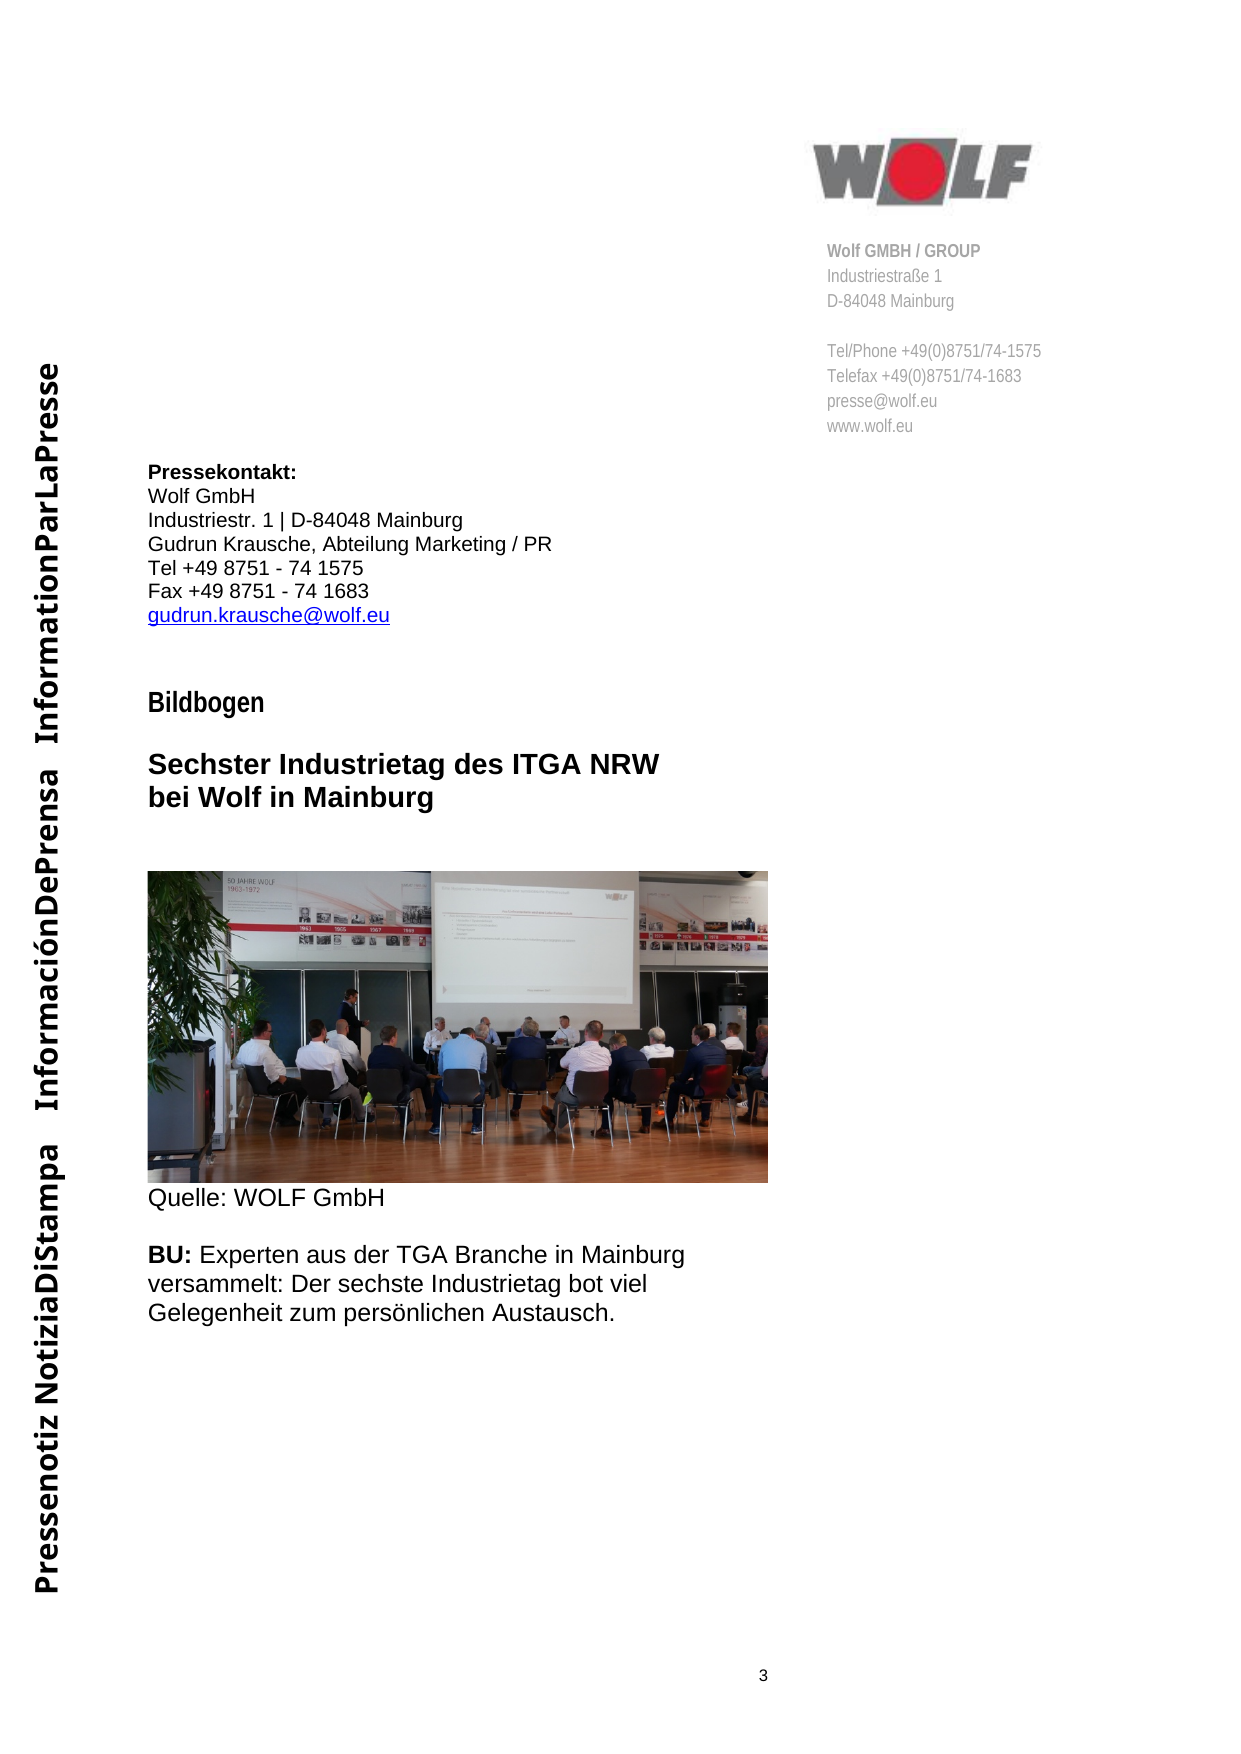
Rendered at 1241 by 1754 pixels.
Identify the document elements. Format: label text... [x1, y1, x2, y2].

text Tel +49 8751 - 74 1575 [148, 555, 768, 579]
text Gudrun Krausche, Abteilung Marketing / PR [148, 531, 768, 555]
text Industriestr. 1 | D-84048 Mainburg [148, 507, 768, 531]
text Fax +49 8751 - 74 1683 [148, 579, 768, 603]
text Sechster Industrietag des ITGA NRW [148, 747, 768, 780]
picture [803, 128, 1044, 216]
text Bildbogen [148, 685, 768, 718]
text Wolf GmbH [148, 483, 768, 507]
text bei Wolf in Mainburg [148, 780, 768, 814]
text Pressekontakt: [148, 459, 768, 483]
text gudrun.krausche@wolf.eu [148, 603, 768, 627]
picture [147, 871, 768, 1183]
text BU: Experten aus der TGA Branche in Mainburg versammelt: Der sechste Industrietag bot viel Gelegenheit zum persönlichen Austausch. [148, 1240, 768, 1327]
text Quelle: WOLF GmbH [148, 1183, 768, 1212]
